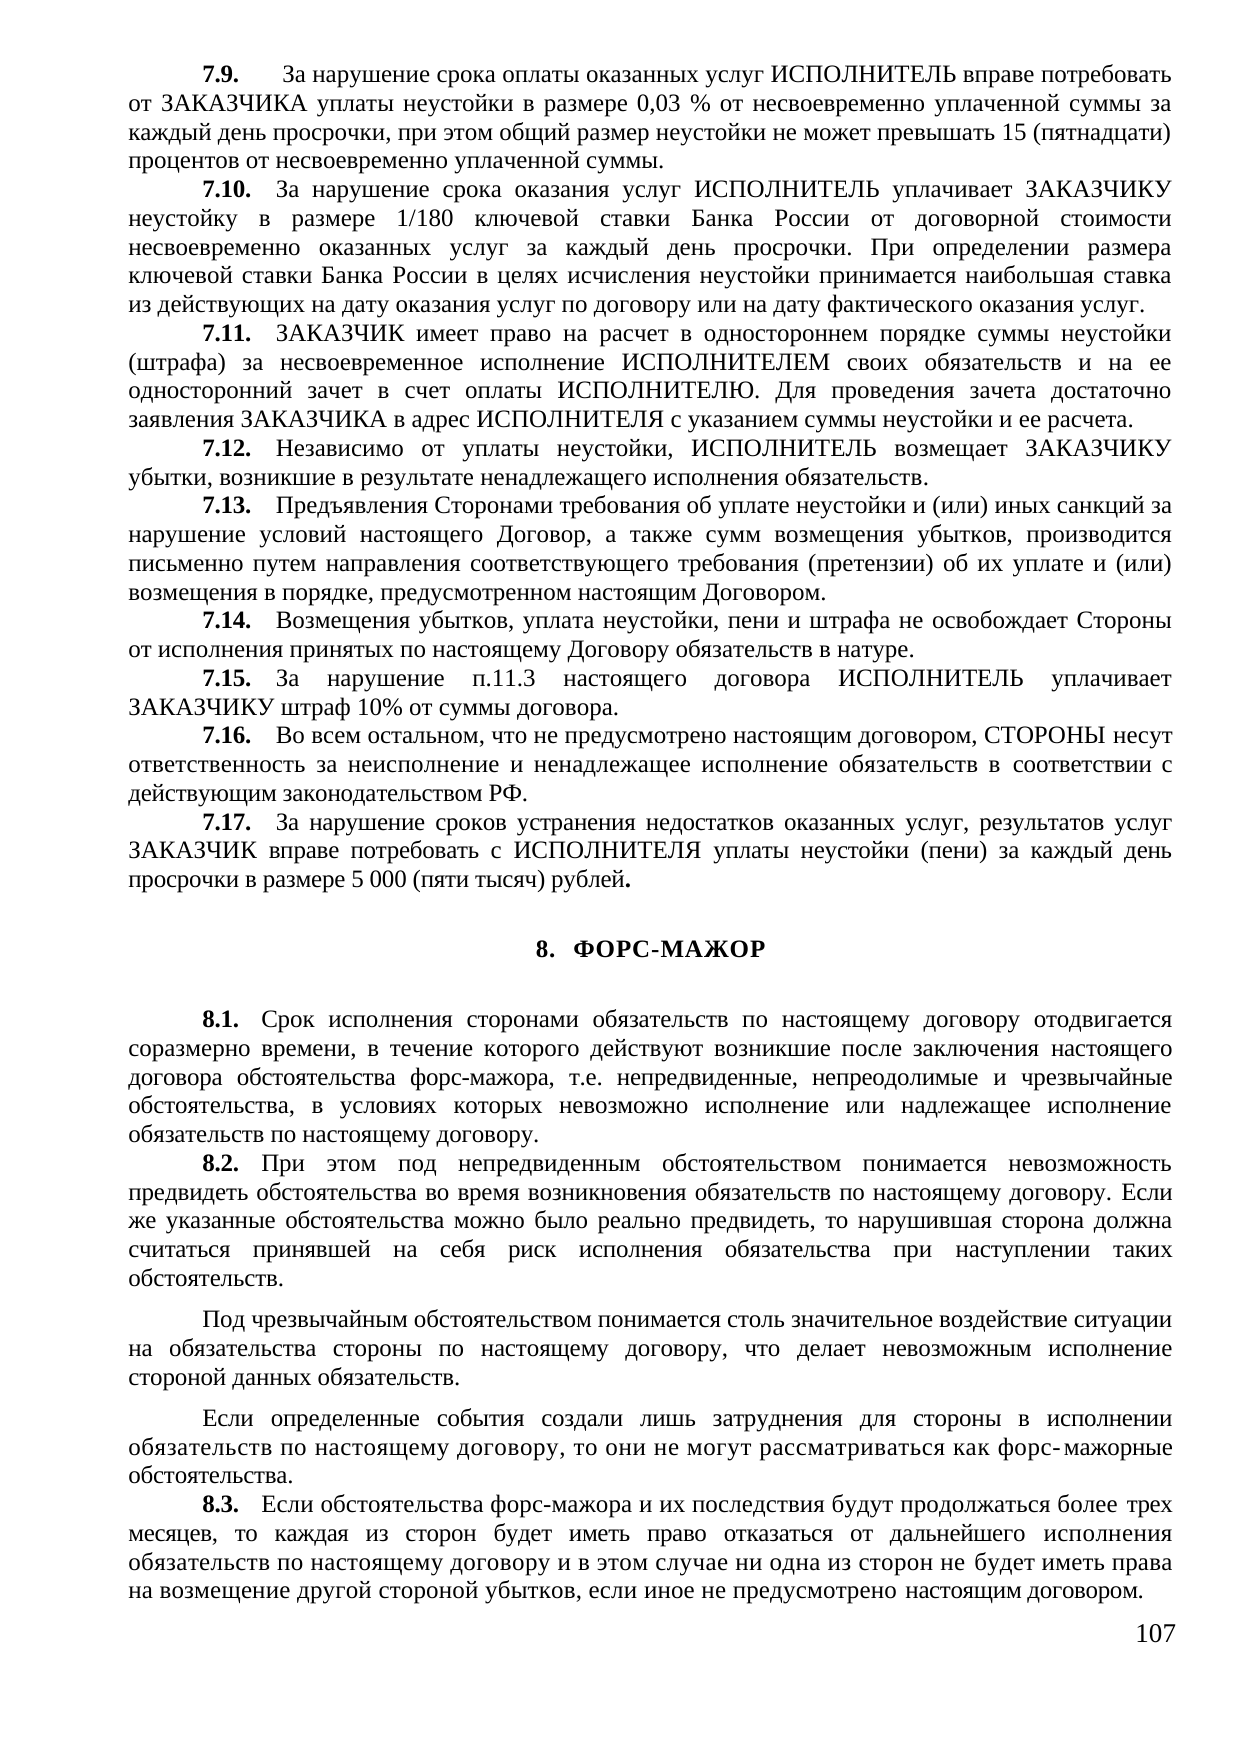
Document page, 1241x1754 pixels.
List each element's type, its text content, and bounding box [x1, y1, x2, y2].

list ЗАКАЗЧИК имеет право на расчет в одностороннем порядке суммы неустойки (штрафа) за несвоевременное исполнение ИСПОЛНИТЕЛЕМ своих обязательств и на ее односторонний зачет в счет оплаты ИСПОЛНИТЕЛЮ. Для проведения зачета достаточно заявления ЗАКАЗЧИКА в адрес ИСПОЛНИТЕЛЯ с указанием суммы неустойки и ее расчета. [128, 318, 1173, 433]
list За нарушение срока оказания услуг ИСПОЛНИТЕЛЬ уплачивает ЗАКАЗЧИКУ неустойку в размере 1/180 ключевой ставки Банка России от договорной стоимости несвоевременно оказанных услуг за каждый день просрочки. При определении размера ключевой ставки Банка России в целях исчисления неустойки принимается наибольшая ставка из действующих на дату оказания услуг по договору или на дату фактического оказания услуг. [128, 174, 1173, 318]
list За нарушение п.11.3 настоящего договора ИСПОЛНИТЕЛЬ уплачивает ЗАКАЗЧИКУ штраф 10% от суммы договора. [128, 663, 1173, 720]
list Предъявления Сторонами требования об уплате неустойки и (или) иных санкций за нарушение условий настоящего Договор, а также сумм возмещения убытков, производится письменно путем направления соответствующего требования (претензии) об их уплате и (или) возмещения в порядке, предусмотренном настоящим Договором. [128, 490, 1173, 605]
list Если обстоятельства форс-мажора и их последствия будут продолжаться более трех месяцев, то каждая из сторон будет иметь право отказаться от дальнейшего исполнения обязательств по настоящему договору и в этом случае ни одна из сторон не будет иметь права на возмещение другой стороной убытков, если иное не предусмотрено настоящим договором. [128, 1489, 1173, 1604]
list За нарушение сроков устранения недостатков оказанных услуг, результатов услуг ЗАКАЗЧИК вправе потребовать с ИСПОЛНИТЕЛЯ уплаты неустойки (пени) за каждый день просрочки в размере 5 000 (пяти тысяч) рублей. [128, 807, 1173, 893]
list Во всем остальном, что не предусмотрено настоящим договором, СТОРОНЫ несут ответственность за неисполнение и ненадлежащее исполнение обязательств в соответствии с действующим законодательством РФ. [128, 720, 1173, 807]
list Независимо от уплаты неустойки, ИСПОЛНИТЕЛЬ возмещает ЗАКАЗЧИКУ убытки, возникшие в результате ненадлежащего исполнения обязательств. [128, 433, 1173, 490]
list При этом под непредвиденным обстоятельством понимается невозможность предвидеть обстоятельства во время возникновения обязательств по настоящему договору. Если же указанные обстоятельства можно было реально предвидеть, то нарушившая сторона должна считаться принявшей на себя риск исполнения обязательства при наступлении таких обстоятельств. [128, 1148, 1173, 1292]
text Если определенные события создали лишь затруднения для стороны в исполнении обязательств по настоящему договору, то они не могут рассматриваться как форс-мажорные обстоятельства. [128, 1403, 1173, 1489]
list ФОРС-МАЖОР [128, 934, 1173, 963]
list Возмещения убытков, уплата неустойки, пени и штрафа не освобождает Стороны от исполнения принятых по настоящему Договору обязательств в натуре. [128, 605, 1173, 663]
text Под чрезвычайным обстоятельством понимается столь значительное воздействие ситуации на обязательства стороны по настоящему договору, что делает невозможным исполнение стороной данных обязательств. [128, 1304, 1173, 1390]
list Срок исполнения сторонами обязательств по настоящему договору отодвигается соразмерно времени, в течение которого действуют возникшие после заключения настоящего договора обстоятельства форс-мажора, т.е. непредвиденные, непреодолимые и чрезвычайные обстоятельства, в условиях которых невозможно исполнение или надлежащее исполнение обязательств по настоящему договору. [128, 1004, 1173, 1148]
list За нарушение срока оплаты оказанных услуг ИСПОЛНИТЕЛЬ вправе потребовать от ЗАКАЗЧИКА уплаты неустойки в размере 0,03 % от несвоевременно уплаченной суммы за каждый день просрочки, при этом общий размер неустойки не может превышать 15 (пятнадцати) процентов от несвоевременно уплаченной суммы. [128, 59, 1173, 174]
